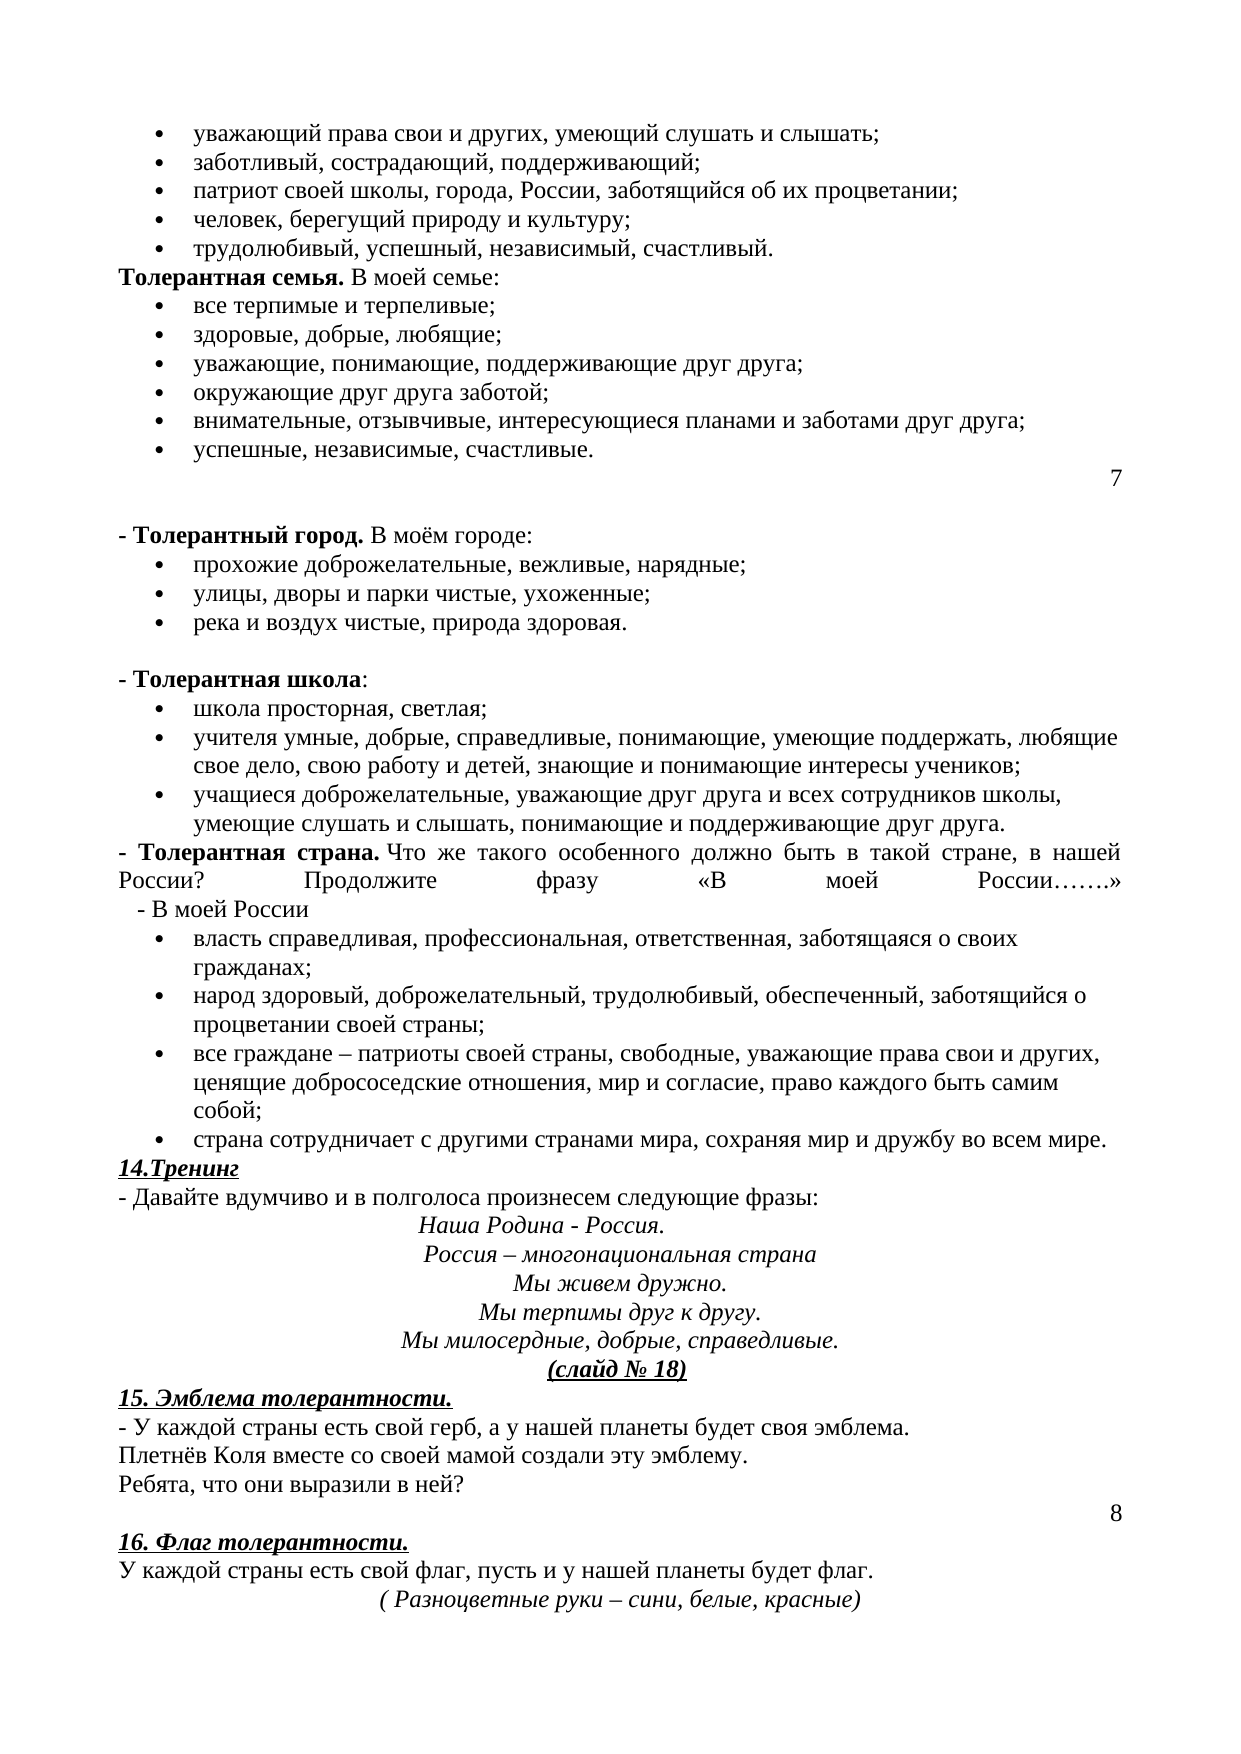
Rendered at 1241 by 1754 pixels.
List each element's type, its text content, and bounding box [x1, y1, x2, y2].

list улицы, дворы и парки чистые, ухоженные; [156, 578, 1122, 607]
list уважающий права свои и других, умеющий слушать и слышать; [156, 118, 1122, 147]
text Ребята, что они выразили в ней? [118, 1469, 1122, 1498]
text Толерантная семья. В моей семье: [118, 262, 1122, 291]
list власть справедливая, профессиональная, ответственная, заботящаяся о своих гражданах; [156, 923, 1122, 981]
list прохожие доброжелательные, вежливые, нарядные; [156, 549, 1122, 578]
list все граждане – патриоты своей страны, свободные, уважающие права свои и других, ценящие добрососедские отношения, мир и согласие, право каждого быть самим собой; [156, 1038, 1122, 1124]
text ( Разноцветные руки – сини, белые, красные) [118, 1584, 1122, 1613]
list учащиеся доброжелательные, уважающие друг друга и всех сотрудников школы, умеющие слушать и слышать, понимающие и поддерживающие друг друга. [156, 779, 1122, 837]
text - Толерантная страна. Что же такого особенного должно быть в такой стране, в нашей России? Продолжите фразу «В моей России…….» - В моей России [118, 837, 1122, 923]
text 8 [118, 1498, 1122, 1527]
list здоровые, добрые, любящие; [156, 319, 1122, 348]
list уважающие, понимающие, поддерживающие друг друга; [156, 348, 1122, 377]
text Плетнёв Коля вместе со своей мамой создали эту эмблему. [118, 1441, 1122, 1469]
text 14.Тренинг [118, 1153, 1122, 1182]
list человек, берегущий природу и культуру; [156, 204, 1122, 233]
list патриот своей школы, города, России, заботящийся об их процветании; [156, 176, 1122, 204]
text - Толерантная школа: [118, 636, 1122, 693]
list трудолюбивый, успешный, независимый, счастливый. [156, 233, 1122, 262]
list заботливый, сострадающий, поддерживающий; [156, 147, 1122, 176]
list успешные, независимые, счастливые. [156, 434, 1122, 463]
list внимательные, отзывчивые, интересующиеся планами и заботами друг друга; [156, 406, 1122, 434]
list все терпимые и терпеливые; [156, 291, 1122, 319]
list река и воздух чистые, природа здоровая. [156, 607, 1122, 636]
list страна сотрудничает с другими странами мира, сохраняя мир и дружбу во всем мире. [156, 1124, 1122, 1153]
list народ здоровый, доброжелательный, трудолюбивый, обеспеченный, заботящийся о процветании своей страны; [156, 981, 1122, 1038]
list школа просторная, светлая; [156, 693, 1122, 722]
text Россия – многонациональная страна Мы живем дружно. Мы терпимы друг к другу. Мы милосердные, добрые, справедливые. [118, 1239, 1122, 1354]
text - Толерантный город. В моём городе: [118, 492, 1122, 549]
list учителя умные, добрые, справедливые, понимающие, умеющие поддержать, любящие свое дело, свою работу и детей, знающие и понимающие интересы учеников; [156, 722, 1122, 779]
text 16. Флаг толерантности. [118, 1527, 1122, 1556]
text - У каждой страны есть свой герб, а у нашей планеты будет своя эмблема. [118, 1412, 1122, 1441]
text 15. Эмблема толерантности. [118, 1383, 1122, 1412]
text У каждой страны есть свой флаг, пусть и у нашей планеты будет флаг. [118, 1556, 1122, 1584]
text (слайд № 18) [118, 1354, 1122, 1383]
list окружающие друг друга заботой; [156, 377, 1122, 406]
text 7 [118, 463, 1122, 492]
text - Давайте вдумчиво и в полголоса произнесем следующие фразы: Наша Родина - Россия. [118, 1182, 1122, 1239]
